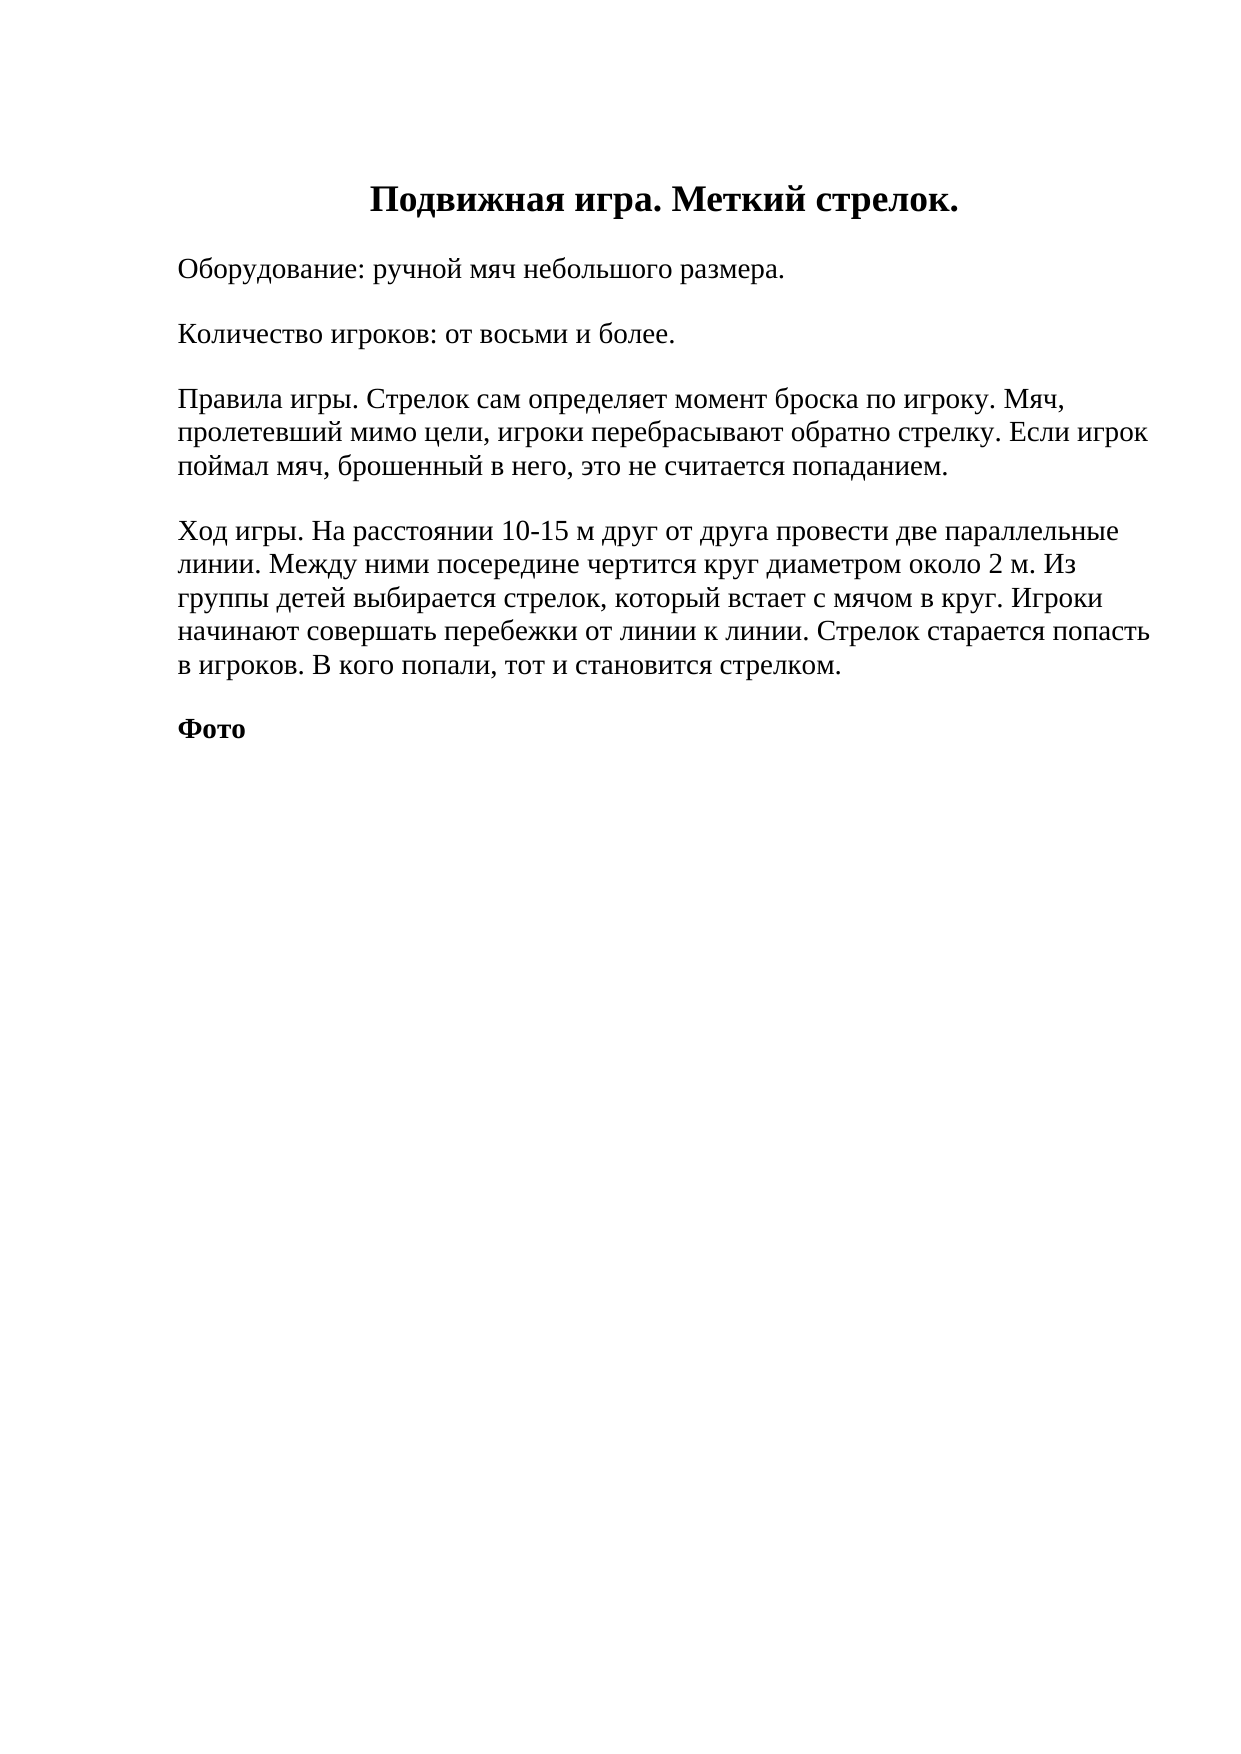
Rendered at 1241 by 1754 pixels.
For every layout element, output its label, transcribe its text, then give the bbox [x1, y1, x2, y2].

text Фото [177, 712, 1152, 745]
text Подвижная игра. Меткий стрелок. [177, 177, 1152, 220]
text Количество игроков: от восьми и более. [177, 316, 1152, 349]
text Ход игры. На расстоянии 10-15 м друг от друга провести две параллельные линии. Между ними посередине чертится круг диаметром около 2 м. Из группы детей выбирается стрелок, который встает с мячом в круг. Игроки начинают совершать перебежки от линии к линии. Стрелок старается попасть в игроков. В кого попали, тот и становится стрелком. [177, 513, 1152, 680]
text Правила игры. Стрелок сам определяет момент броска по игроку. Мяч, пролетевший мимо цели, игроки перебрасывают обратно стрелку. Если игрок поймал мяч, брошенный в него, это не считается попаданием. [177, 381, 1152, 481]
text Оборудование: ручной мяч небольшого размера. [177, 251, 1152, 285]
